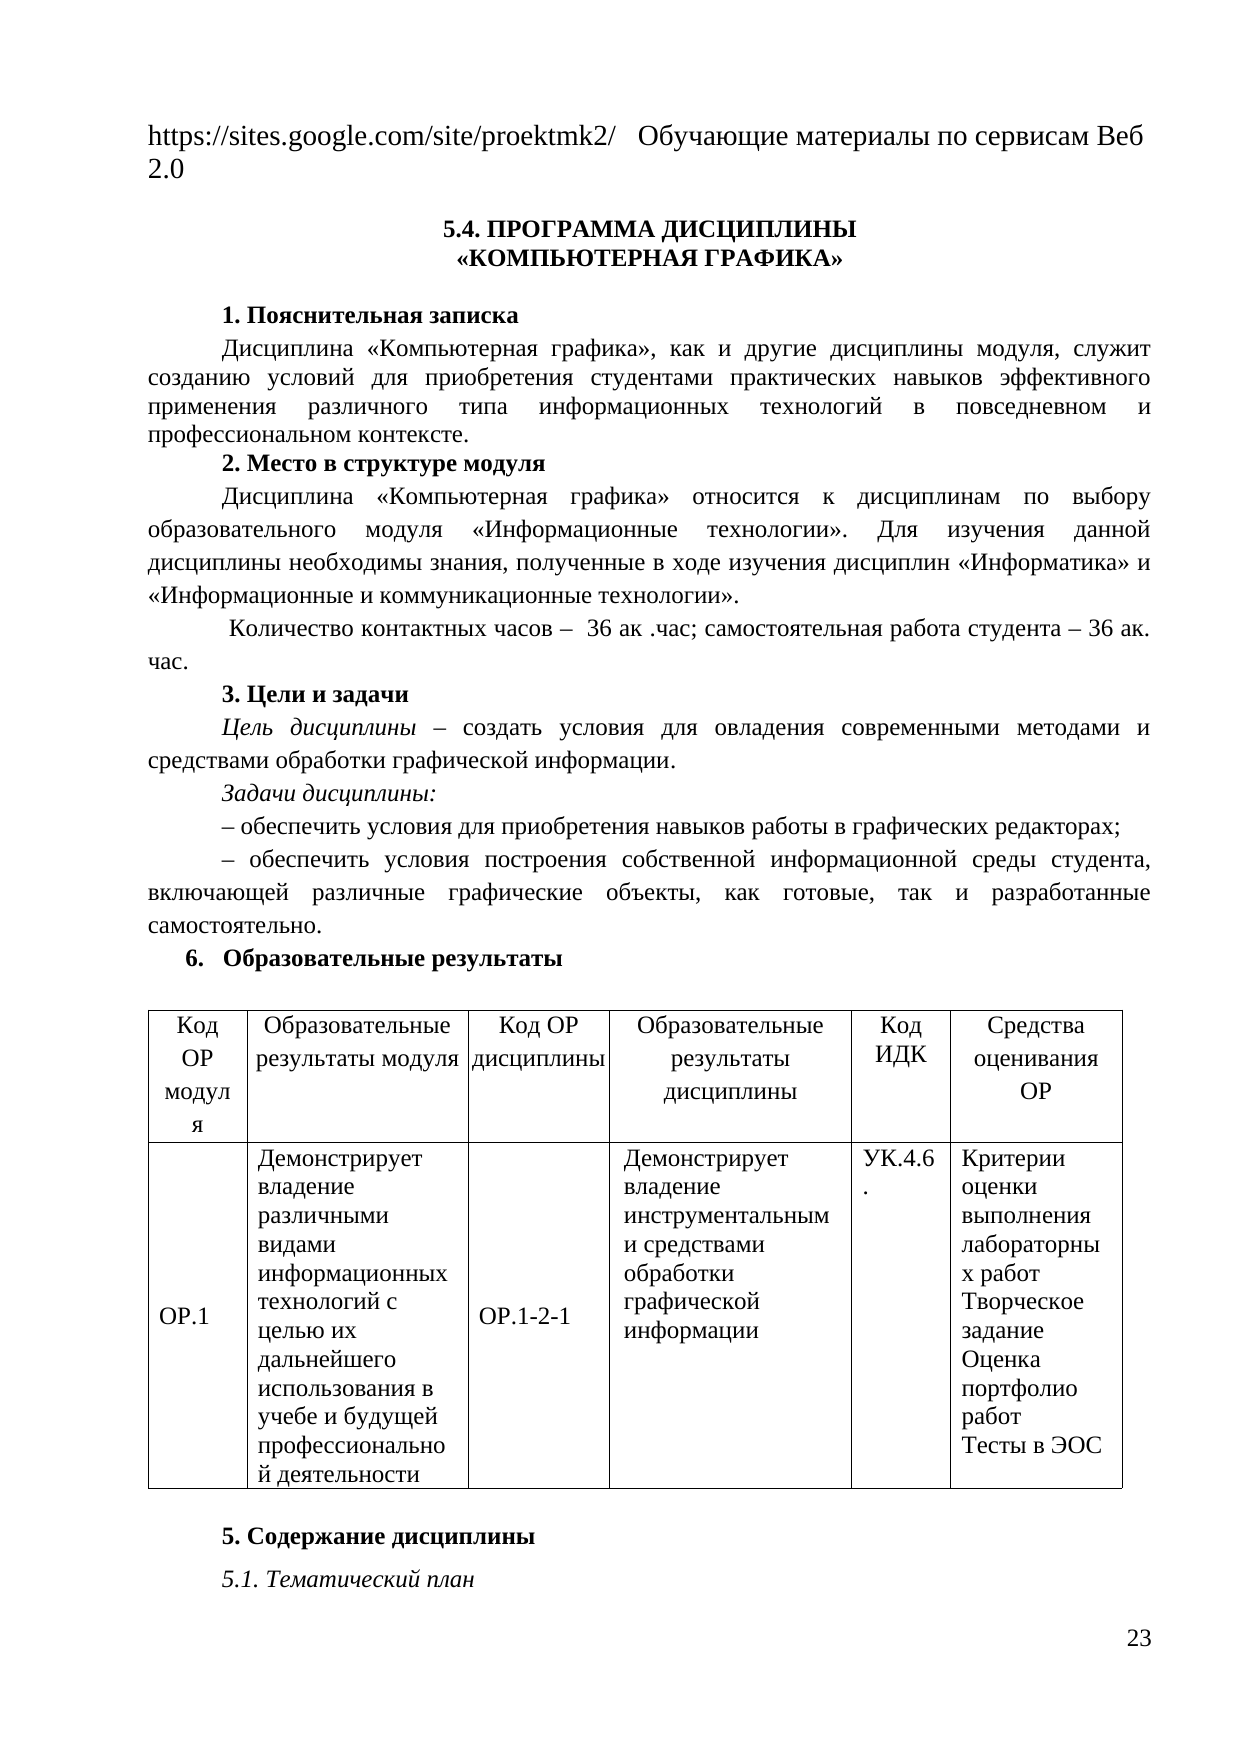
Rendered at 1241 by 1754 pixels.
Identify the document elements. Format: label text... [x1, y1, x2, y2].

text Дисциплина «Компьютерная графика», как и другие дисциплины модуля, служит созданию условий для приобретения студентами практических навыков эффективного применения различного типа информационных технологий в повседневном и профессиональном контексте. [148, 333, 1152, 448]
table_cell Критерии оценки выполнения лабораторных работ Творческое задание Оценка портфолио работ Тесты в ЭОС [951, 1143, 1122, 1488]
table_cell ОР.1-2-1 [469, 1143, 609, 1488]
table_cell Демонстрирует владение инструментальными средствами обработки графической информации [610, 1143, 851, 1488]
table_header Образовательные результаты дисциплины [610, 1011, 851, 1142]
text 5.1. Тематический план [148, 1564, 1152, 1593]
text Цель дисциплины – создать условия для овладения современными методами и средствами обработки графической информации. [148, 712, 1152, 774]
table_header Средства оценивания ОР [951, 1011, 1122, 1142]
table_cell Демонстрирует владение различными видами информационных технологий с целью их дальнейшего использования в учебе и будущей профессиональной деятельности [248, 1143, 468, 1488]
text 2. Место в структуре модуля [148, 448, 1152, 477]
text Количество контактных часов – 36 ак .час; самостоятельная работа студента – 36 ак. час. [148, 613, 1152, 675]
text 1. Пояснительная записка [148, 300, 1152, 329]
subtitle https://sites.google.com/site/proektmk2/ Обучающие материалы по сервисам Веб 2.0 [148, 118, 1152, 185]
text 3. Цели и задачи [148, 679, 1152, 708]
subtitle 5.4. ПРОГРАММА ДИСЦИПЛИНЫ «компьютерная графика» [148, 214, 1152, 271]
table_header Код ОР дисциплины [469, 1011, 609, 1142]
text – обеспечить условия построения собственной информационной среды студента, включающей различные графические объекты, как готовые, так и разработанные самостоятельно. [148, 844, 1152, 939]
table_header Код ОР модуля [149, 1011, 247, 1142]
table_header Образовательные результаты модуля [248, 1011, 468, 1142]
text Дисциплина «Компьютерная графика» относится к дисциплинам по выбору образовательного модуля «Информационные технологии». Для изучения данной дисциплины необходимы знания, полученные в ходе изучения дисциплин «Информатика» и «Информационные и коммуникационные технологии». [148, 481, 1152, 609]
text – обеспечить условия для приобретения навыков работы в графических редакторах; [148, 811, 1152, 840]
table_cell УК.4.6. [852, 1143, 950, 1488]
text Задачи дисциплины: [148, 778, 1152, 807]
text 5. Содержание дисциплины [148, 1521, 1152, 1550]
table_header Код ИДК [852, 1011, 950, 1142]
list Образовательные результаты [185, 943, 1152, 972]
table_cell ОР.1 [149, 1143, 247, 1488]
